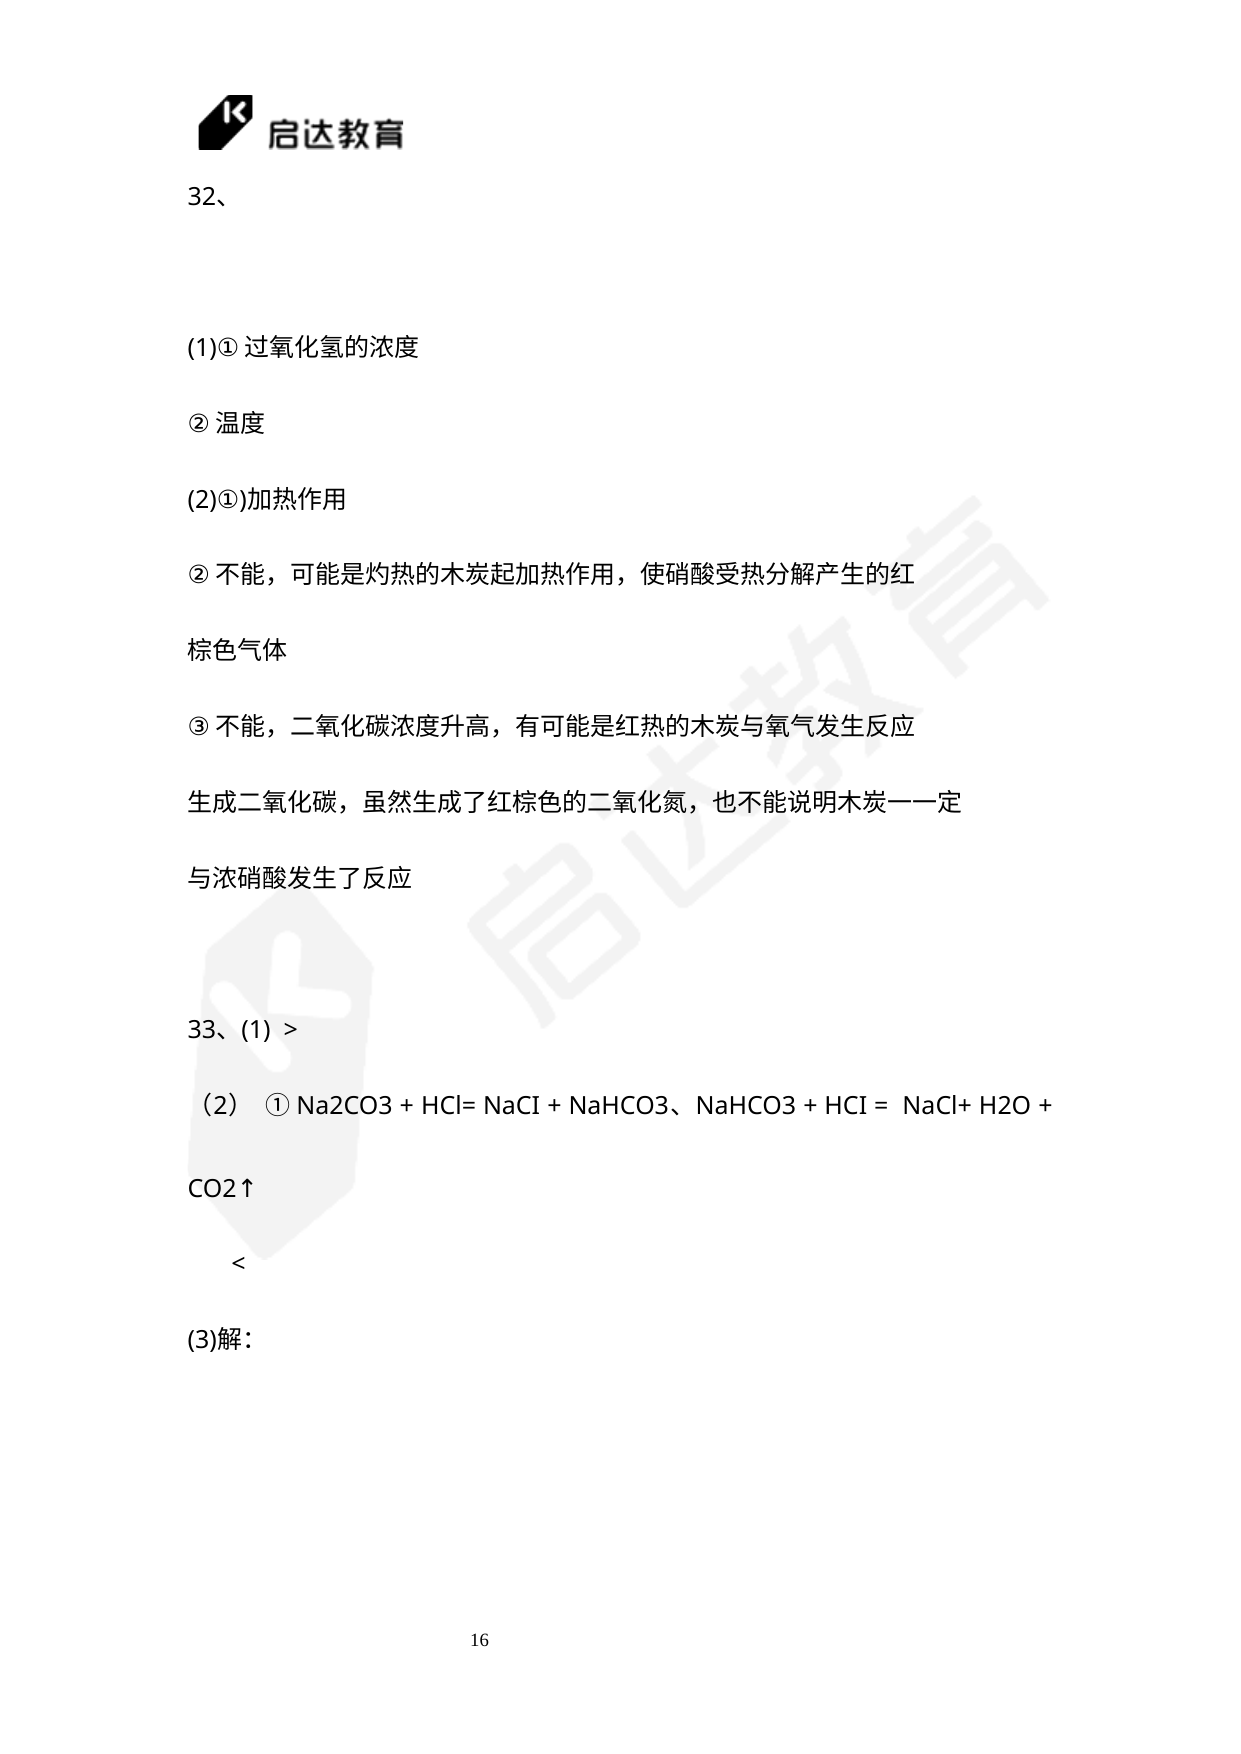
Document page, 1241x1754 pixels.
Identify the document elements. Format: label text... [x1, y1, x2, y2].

text ③不能，二氧化碳浓度升高，有可能是红热的木炭与氧气发生反应 [187, 692, 1053, 757]
text (3)解： [187, 1306, 1053, 1371]
text ②不能，可能是灼热的木炭起加热作用，使硝酸受热分解产生的红 [187, 541, 1053, 606]
text 与浓硝酸发生了反应 [187, 844, 1053, 909]
text （2） ①Na2CO3 + HCl= NaCI + NaHCO3、NaHCO3 + HCI = NaCl+ H2O + CO2↑ [187, 1071, 1053, 1220]
picture [198, 95, 404, 150]
text (2)①)加热作用 [187, 465, 1053, 530]
text 32、 [187, 162, 1053, 227]
text 33、(1) > [187, 995, 1053, 1060]
text 棕色气体 [187, 616, 1053, 681]
text < [187, 1230, 1053, 1295]
text 生成二氧化碳，虽然生成了红棕色的二氧化氮，也不能说明木炭一一定 [187, 768, 1053, 833]
text (1)①过氧化氢的浓度 [187, 313, 1053, 378]
text ②温度 [187, 389, 1053, 454]
